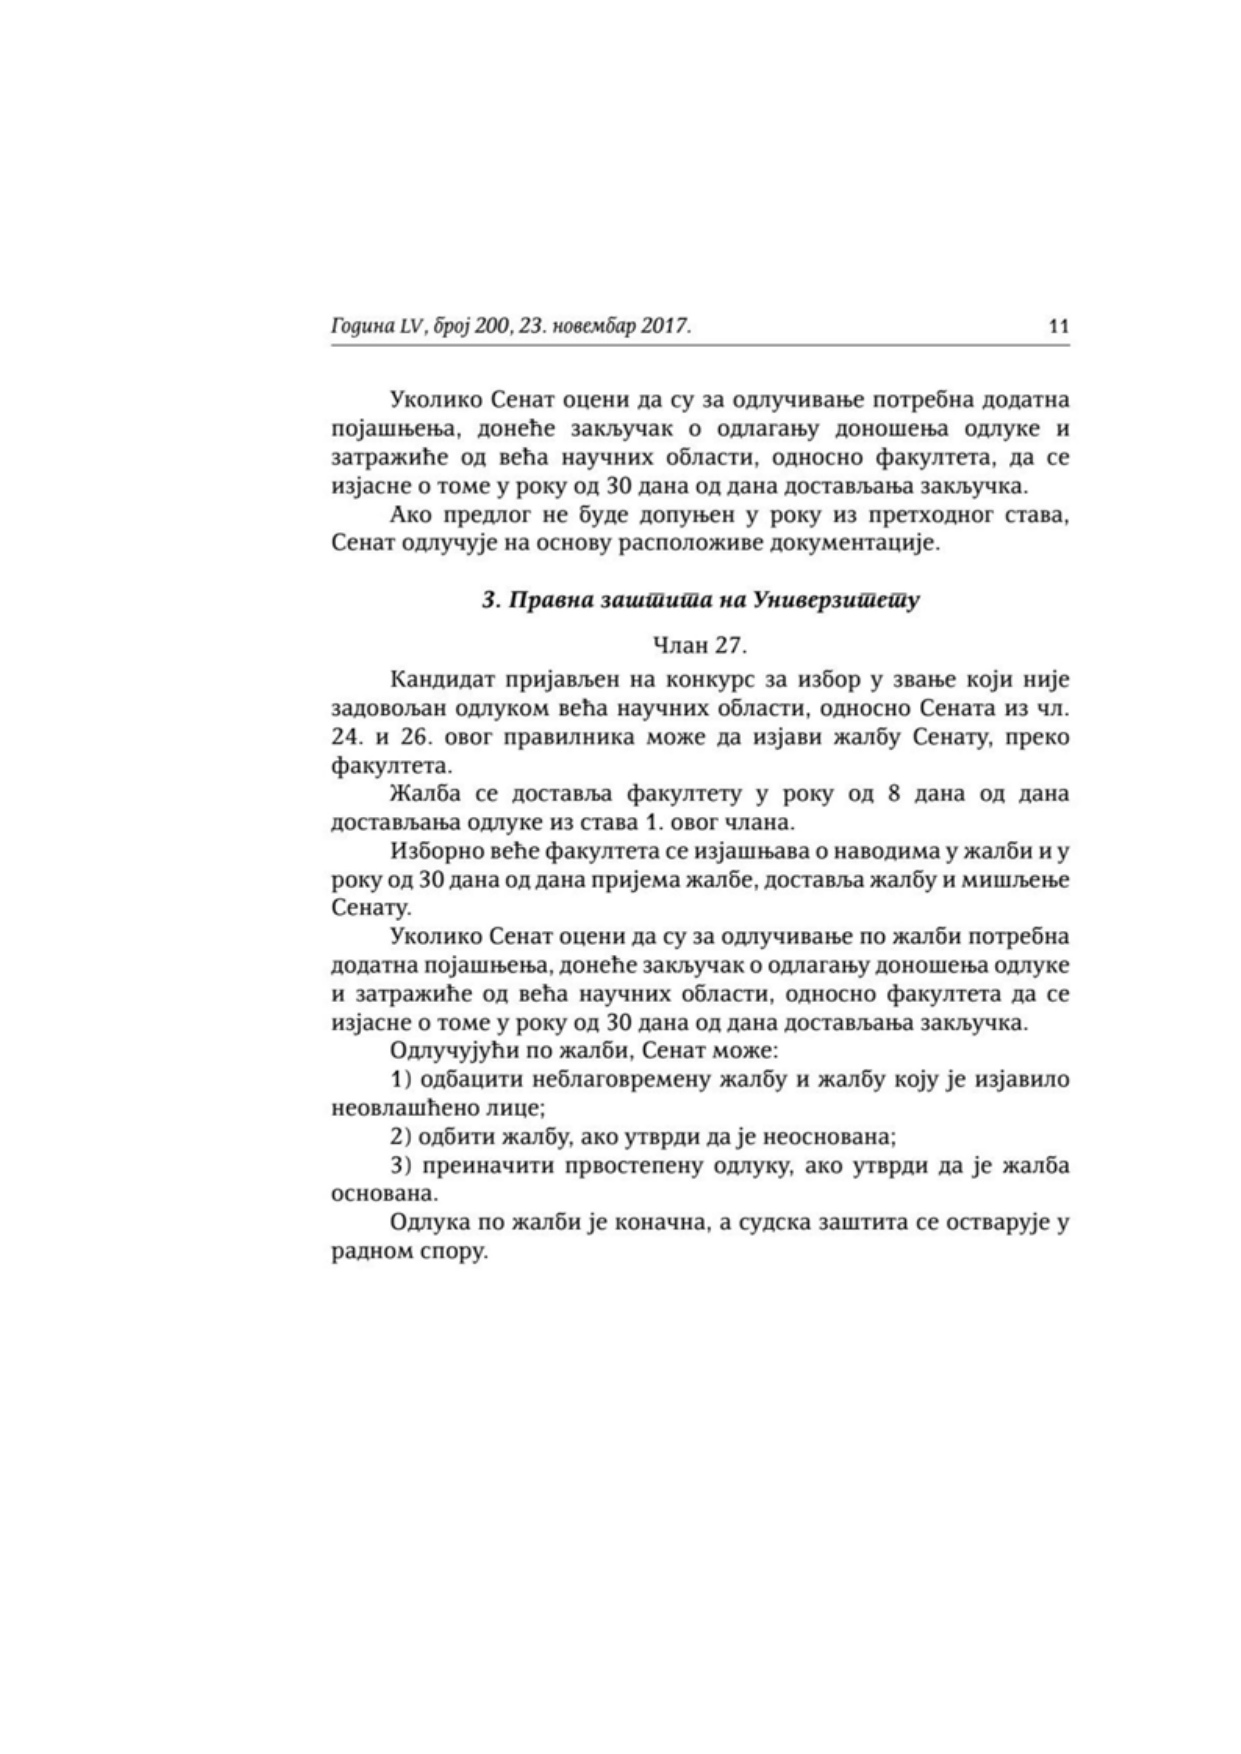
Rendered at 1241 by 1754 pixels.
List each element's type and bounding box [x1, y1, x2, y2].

picture [150, 150, 1241, 1604]
